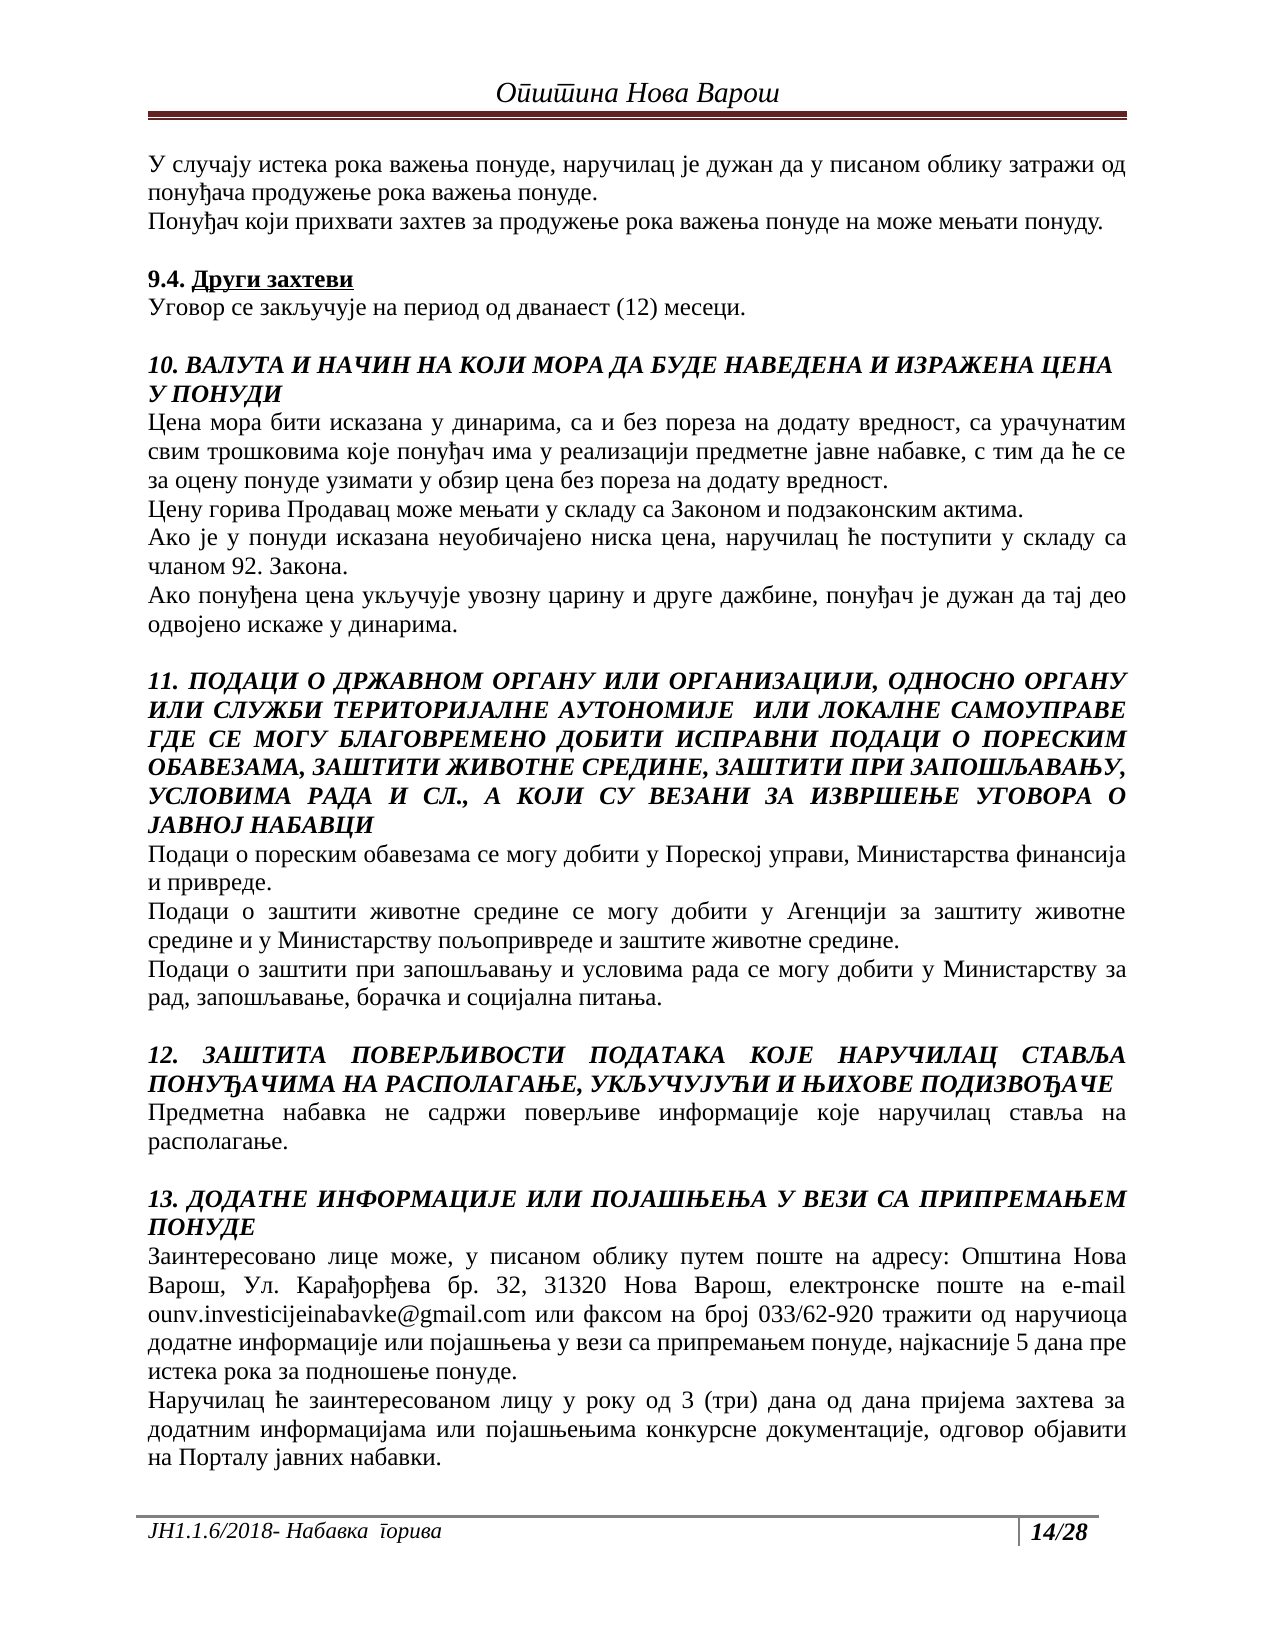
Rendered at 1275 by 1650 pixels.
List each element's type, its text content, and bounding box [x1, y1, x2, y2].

text Подаци о заштити при запошљавању и условима рада се могу добити у Министарству за рад, запошљавање, борачка и социјална питања. [148, 954, 1127, 1011]
text Уговор се закључује на период од дванаест (12) месеци. [148, 292, 1127, 321]
text Ако понуђена цена укључује увозну царину и друге дажбине, понуђач је дужан да тај део одвојено искаже у динарима. [148, 580, 1127, 637]
text Заинтересовано лице може, у писаном облику путем поште на адресу: Општина Нова Варош, Ул. Карађорђева бр. 32, 31320 Нова Варош, електронске поште на e-mail ounv.investicijeinabavke@gmail.com или факсом на број 033/62-920 тражити од наручиоца додатне информације или појашњења у вези са припремањем понуде, најкасније 5 дана пре истека рока за подношење понуде. [148, 1241, 1127, 1385]
text Подаци о пореским обавезама се могу добити у Пореској управи, Министарства финансија и привреде. [148, 839, 1127, 896]
text Наручилац ће заинтересованом лицу у року од 3 (три) дана од дана пријема захтева за додатним информацијама или појашњењима конкурсне документације, одговор објавити на Порталу јавних набавки. [148, 1385, 1127, 1471]
text Цена мора бити исказана у динарима, са и без пореза на додату вредност, са урачунатим свим трошковима које понуђач има у реализацији предметне јавне набавке, с тим да ће се за оцену понуде узимати у обзир цена без пореза на додату вредност. [148, 407, 1127, 494]
text Ако је у понуди исказана неуобичајено ниска цена, наручилац ће поступити у складу са чланом 92. Закона. [148, 522, 1127, 580]
text Подаци о заштити животне средине се могу добити у Агенцији за заштиту животне средине и у Министарству пољопривреде и заштите животне средине. [148, 896, 1127, 954]
text 11. ПОДАЦИ О ДРЖАВНОМ ОРГАНУ ИЛИ ОРГАНИЗАЦИЈИ, ОДНОСНО ОРГАНУ ИЛИ СЛУЖБИ ТЕРИТОРИЈАЛНЕ АУТОНОМИЈЕ ИЛИ ЛОКАЛНЕ САМОУПРАВЕ ГДЕ СЕ МОГУ БЛАГОВРЕМЕНО ДОБИТИ ИСПРАВНИ ПОДАЦИ О ПОРЕСКИМ ОБАВЕЗАМА, ЗАШТИТИ ЖИВОТНЕ СРЕДИНЕ, ЗАШТИТИ ПРИ ЗАПОШЉАВАЊУ, УСЛОВИМА РАДА И СЛ., А КОЈИ СУ ВЕЗАНИ ЗА ИЗВРШЕЊЕ УГОВОРА О ЈАВНОЈ НАБАВЦИ [148, 666, 1127, 839]
text Предметна набавка не садржи поверљиве информације које наручилац ставља на располагање. [148, 1097, 1127, 1155]
text 10. ВАЛУТА И НАЧИН НА КОЈИ МОРА ДА БУДЕ НАВЕДЕНА И ИЗРАЖЕНА ЦЕНА У ПОНУДИ [148, 350, 1127, 407]
text Цену горива Продавац може мењати у складу са Законом и подзаконским актима. [148, 494, 1127, 522]
text 12. ЗАШТИТА ПОВЕРЉИВОСТИ ПОДАТАКА КОЈЕ НАРУЧИЛАЦ СТАВЉА ПОНУЂАЧИМА НА РАСПОЛАГАЊЕ, УКЉУЧУЈУЋИ И ЊИХОВЕ ПОДИЗВОЂАЧЕ [148, 1040, 1127, 1097]
text 13. ДОДАТНЕ ИНФОРМАЦИЈЕ ИЛИ ПОЈАШЊЕЊА У ВЕЗИ СА ПРИПРЕМАЊЕМ ПОНУДЕ [148, 1184, 1127, 1241]
text 9.4. Други захтеви [148, 264, 1127, 292]
text У случају истека рока важења понуде, наручилац је дужан да у писаном облику затражи од понуђача продужење рока важења понуде. [148, 149, 1127, 206]
text Понуђач који прихвати захтев за продужење рока важења понуде на може мењати понуду. [148, 206, 1127, 235]
